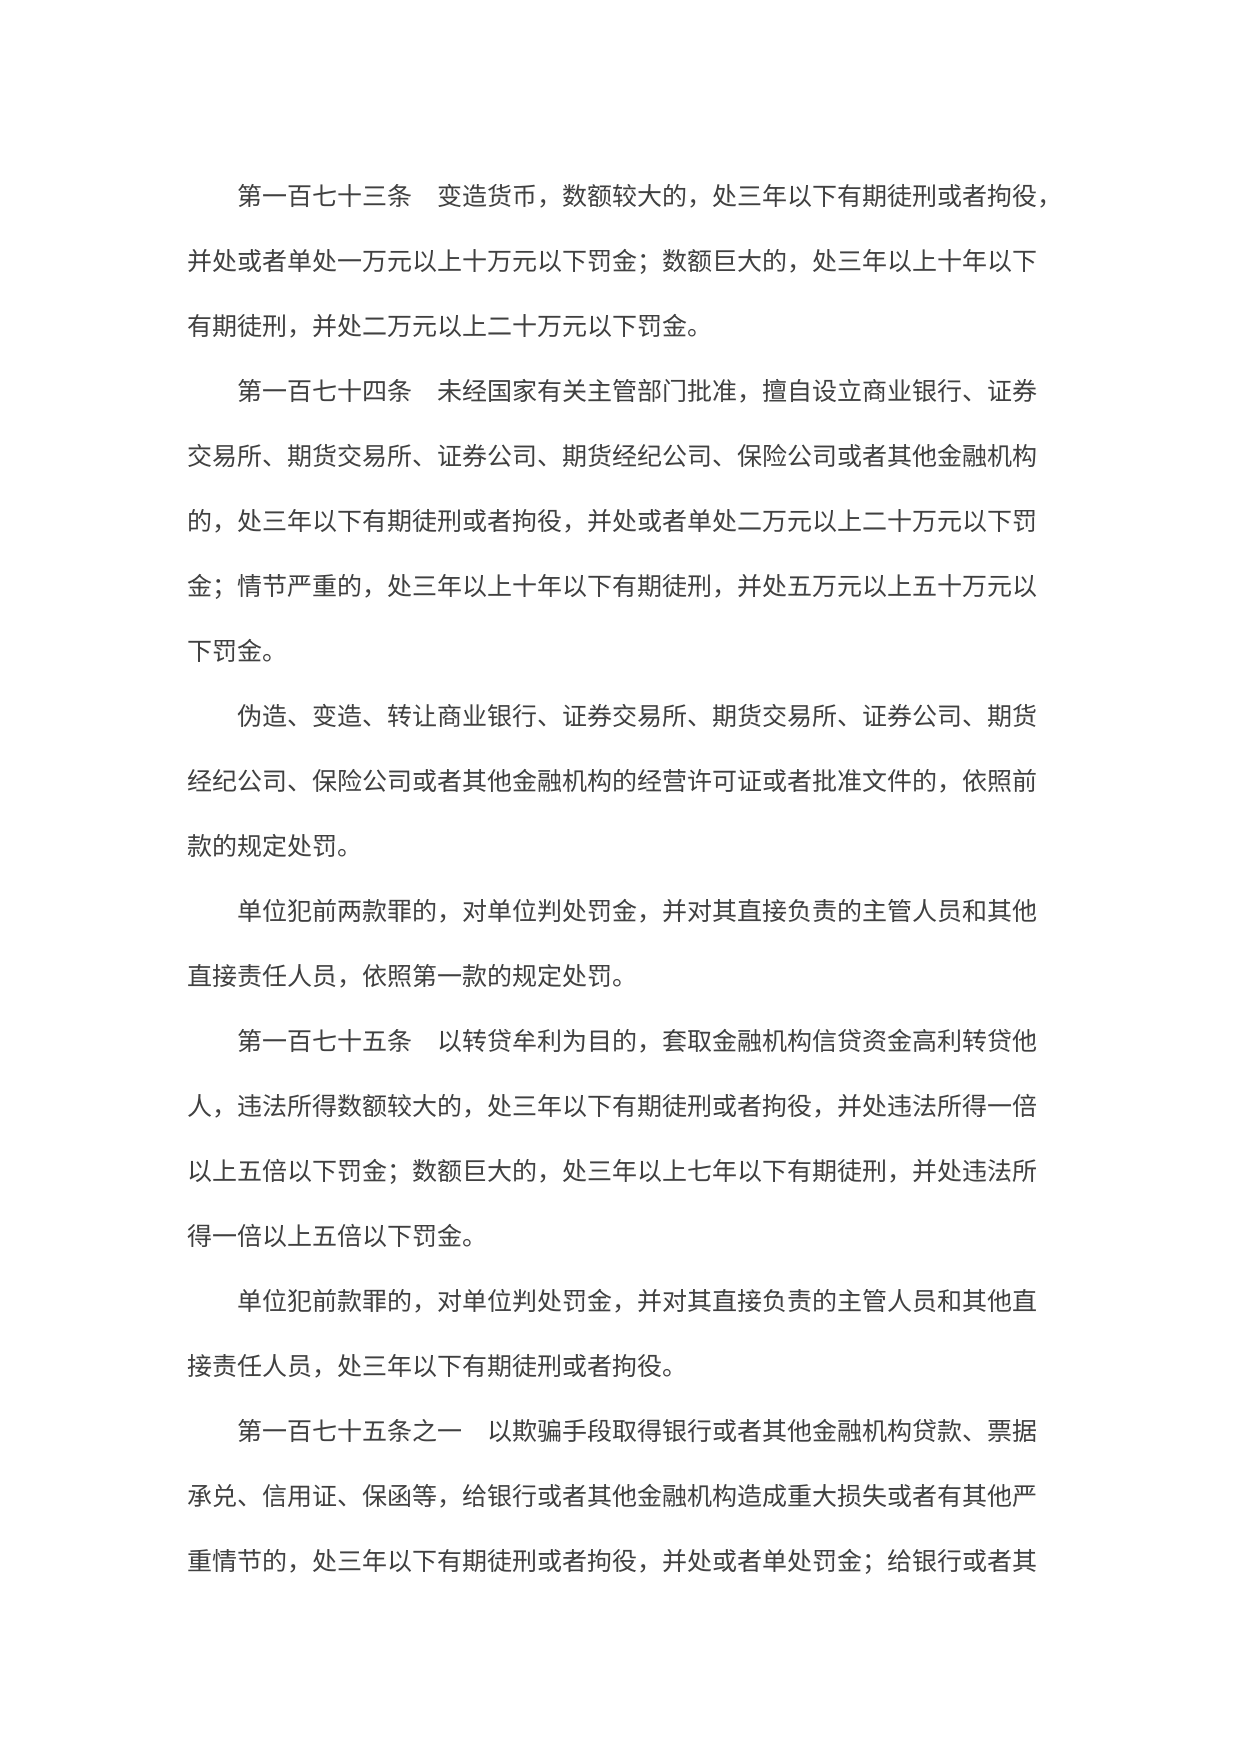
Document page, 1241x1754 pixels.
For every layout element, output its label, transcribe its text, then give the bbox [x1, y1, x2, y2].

text 第一百七十四条 未经国家有关主管部门批准，擅自设立商业银行、证券交易所、期货交易所、证券公司、期货经纪公司、保险公司或者其他金融机构的，处三年以下有期徒刑或者拘役，并处或者单处二万元以上二十万元以下罚金；情节严重的，处三年以上十年以下有期徒刑，并处五万元以上五十万元以下罚金。 [187, 357, 1053, 682]
text 伪造、变造、转让商业银行、证券交易所、期货交易所、证券公司、期货经纪公司、保险公司或者其他金融机构的经营许可证或者批准文件的，依照前款的规定处罚。 [187, 682, 1053, 877]
text 第一百七十五条 以转贷牟利为目的，套取金融机构信贷资金高利转贷他人，违法所得数额较大的，处三年以下有期徒刑或者拘役，并处违法所得一倍以上五倍以下罚金；数额巨大的，处三年以上七年以下有期徒刑，并处违法所得一倍以上五倍以下罚金。 [187, 1007, 1053, 1267]
text 单位犯前款罪的，对单位判处罚金，并对其直接负责的主管人员和其他直接责任人员，处三年以下有期徒刑或者拘役。 [187, 1267, 1053, 1397]
text 单位犯前两款罪的，对单位判处罚金，并对其直接负责的主管人员和其他直接责任人员，依照第一款的规定处罚。 [187, 877, 1053, 1007]
text 第一百七十三条 变造货币，数额较大的，处三年以下有期徒刑或者拘役，并处或者单处一万元以上十万元以下罚金；数额巨大的，处三年以上十年以下有期徒刑，并处二万元以上二十万元以下罚金。 [187, 162, 1053, 357]
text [187, 1397, 1053, 1592]
